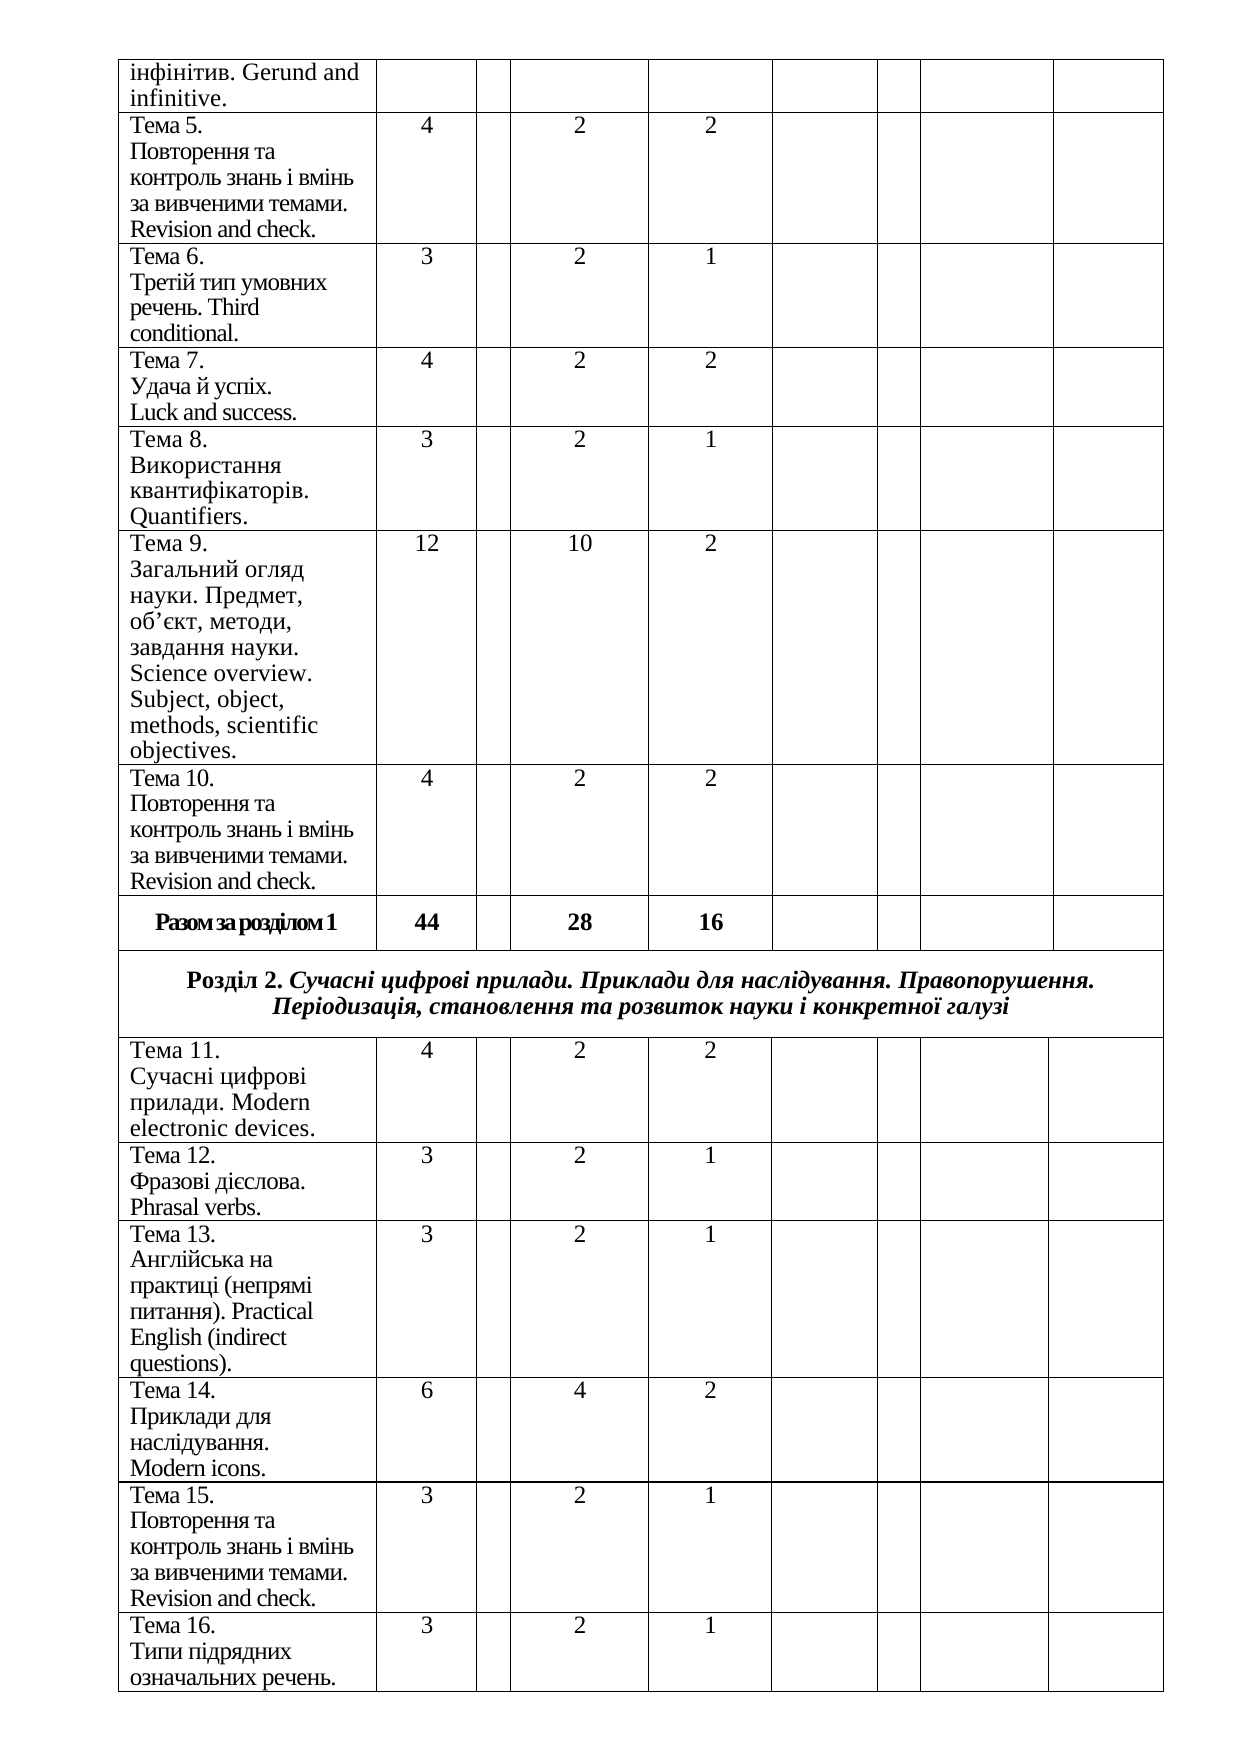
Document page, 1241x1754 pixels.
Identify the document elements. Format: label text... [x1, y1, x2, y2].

table_cell [1049, 1613, 1163, 1691]
table_cell [773, 348, 877, 426]
table_cell [773, 60, 877, 112]
table_cell [1054, 896, 1163, 949]
table_cell Тема 10. Повторення та контроль знань і вмінь за вивченими темами. Revision and check. [119, 765, 376, 895]
table_cell 6 [377, 1378, 476, 1481]
table_cell Тема 11. Сучасні цифрові прилади. Modern electronic devices. [119, 1038, 376, 1142]
table_cell [773, 427, 877, 530]
table_cell 1 [649, 1613, 771, 1691]
table_cell [921, 1221, 1048, 1377]
table_cell [773, 244, 877, 347]
table_cell 1 [649, 244, 772, 347]
table_cell 1 [649, 1483, 771, 1612]
table_cell Тема 7. Удача й успіх. Luck and success. [119, 348, 376, 426]
table_cell [772, 1613, 877, 1691]
table_cell [477, 1613, 510, 1691]
table_cell [772, 1038, 877, 1142]
table_cell [773, 765, 877, 895]
table_cell 1 [649, 1143, 771, 1220]
table_cell [921, 1378, 1048, 1481]
table_cell [921, 1038, 1048, 1142]
table_cell [921, 244, 1053, 347]
table_cell [477, 427, 510, 530]
table_cell 4 [377, 348, 476, 426]
table_cell 2 [511, 1483, 648, 1612]
table_cell [878, 765, 920, 895]
table_cell [878, 348, 920, 426]
table_cell 2 [649, 113, 772, 242]
table_cell 1 [649, 60, 772, 112]
table_cell [878, 1221, 920, 1377]
table_cell 2 [511, 427, 648, 530]
table_cell [477, 113, 510, 242]
table_cell [772, 1143, 877, 1220]
table_cell 1 [649, 427, 772, 530]
table_cell [1049, 1221, 1163, 1377]
table_cell [477, 1483, 510, 1612]
table_cell 12 [377, 531, 476, 764]
table_cell [921, 1613, 1048, 1691]
table_cell [1049, 1483, 1163, 1612]
table_cell [477, 1038, 510, 1142]
table_cell 3 [377, 60, 476, 112]
table_cell 2 [511, 1221, 648, 1377]
table_cell 2 [511, 1613, 648, 1691]
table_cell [119, 1613, 376, 1691]
table_cell 16 [649, 896, 772, 949]
table_cell [773, 896, 877, 949]
table_cell 2 [511, 765, 648, 895]
table_cell 2 [511, 60, 648, 112]
table_cell Тема 12. Фразові дієслова. Phrasal verbs. [119, 1143, 376, 1220]
table_cell [477, 765, 510, 895]
table_cell [878, 427, 920, 530]
table_cell [1054, 427, 1163, 530]
table_cell 2 [649, 765, 772, 895]
table_cell [1054, 348, 1163, 426]
table_cell [477, 896, 510, 949]
table_cell [1054, 60, 1163, 112]
table_cell [772, 1483, 877, 1612]
table_cell [477, 1143, 510, 1220]
table_cell [921, 1143, 1048, 1220]
table_cell Разом за розділом 1 [119, 896, 376, 949]
table_cell [878, 1483, 920, 1612]
table_cell Тема 13. Англійська на практиці (непрямі питання). Practical English (indirect questions). [119, 1221, 376, 1377]
table_cell [477, 1378, 510, 1481]
table_cell [772, 1378, 877, 1481]
table_cell 3 [377, 1221, 476, 1377]
table_cell [878, 531, 920, 764]
table_cell [878, 60, 920, 112]
table_cell [921, 1483, 1048, 1612]
table_cell 44 [377, 896, 476, 949]
table_cell Тема 6. Третій тип умовних речень. Third conditional. [119, 244, 376, 347]
table_cell 4 [377, 765, 476, 895]
table_cell [878, 113, 920, 242]
table_cell 3 [377, 244, 476, 347]
table_cell [477, 531, 510, 764]
table_cell [477, 244, 510, 347]
table_cell [1054, 244, 1163, 347]
table_cell 2 [511, 348, 648, 426]
table_cell [1054, 765, 1163, 895]
table_cell 2 [649, 1038, 771, 1142]
table_cell [1049, 1038, 1163, 1142]
table_cell [921, 427, 1053, 530]
table_cell [921, 60, 1053, 112]
table_cell [477, 348, 510, 426]
table_cell [878, 244, 920, 347]
table_cell [1049, 1143, 1163, 1220]
table_cell Тема 5. Повторення та контроль знань і вмінь за вивченими темами. Revision and check. [119, 113, 376, 242]
table_cell [773, 531, 877, 764]
table_cell 2 [511, 1038, 648, 1142]
table_cell [1054, 531, 1163, 764]
table_cell [878, 1613, 920, 1691]
table_cell [477, 1221, 510, 1377]
table_cell 28 [511, 896, 648, 949]
table_cell 3 [377, 1613, 476, 1691]
table_cell [921, 531, 1053, 764]
table_cell [878, 1038, 920, 1142]
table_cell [119, 60, 376, 112]
table_cell [878, 1378, 920, 1481]
table_cell [773, 113, 877, 242]
table_cell Розділ 2. Сучасні цифрові прилади. Приклади для наслідування. Правопорушення. Періодизація, становлення та розвиток науки і конкретної галузі [119, 951, 1163, 1037]
table_cell Тема 8. Використання квантифікаторів. Quantifiers. [119, 427, 376, 530]
table_cell 4 [377, 1038, 476, 1142]
table_cell [878, 896, 920, 949]
table_cell [921, 113, 1053, 242]
table_cell 2 [649, 531, 772, 764]
table_cell [921, 765, 1053, 895]
table_cell 3 [377, 1483, 476, 1612]
table_cell Тема 14. Приклади для наслідування. Modern icons. [119, 1378, 376, 1481]
table_cell 2 [649, 348, 772, 426]
table_cell 10 [511, 531, 648, 764]
table_cell Тема 15. Повторення та контроль знань і вмінь за вивченими темами. Revision and check. [119, 1483, 376, 1612]
table_cell 2 [649, 1378, 771, 1481]
table_cell [1054, 113, 1163, 242]
table_cell 1 [649, 1221, 771, 1377]
table_cell [921, 896, 1053, 949]
table_cell [1049, 1378, 1163, 1481]
table_cell 2 [511, 113, 648, 242]
table_cell 2 [511, 244, 648, 347]
table_cell 4 [377, 113, 476, 242]
table_cell 3 [377, 427, 476, 530]
table_cell [477, 60, 510, 112]
table_cell 3 [377, 1143, 476, 1220]
table_cell 4 [511, 1378, 648, 1481]
table_cell 2 [511, 1143, 648, 1220]
table_cell [921, 348, 1053, 426]
table_cell [878, 1143, 920, 1220]
table_cell Тема 9. Загальний огляд науки. Предмет, об’єкт, методи, завдання науки. Science overview. Subject, object, methods, scientific objectives. [119, 531, 376, 764]
table_cell [772, 1221, 877, 1377]
